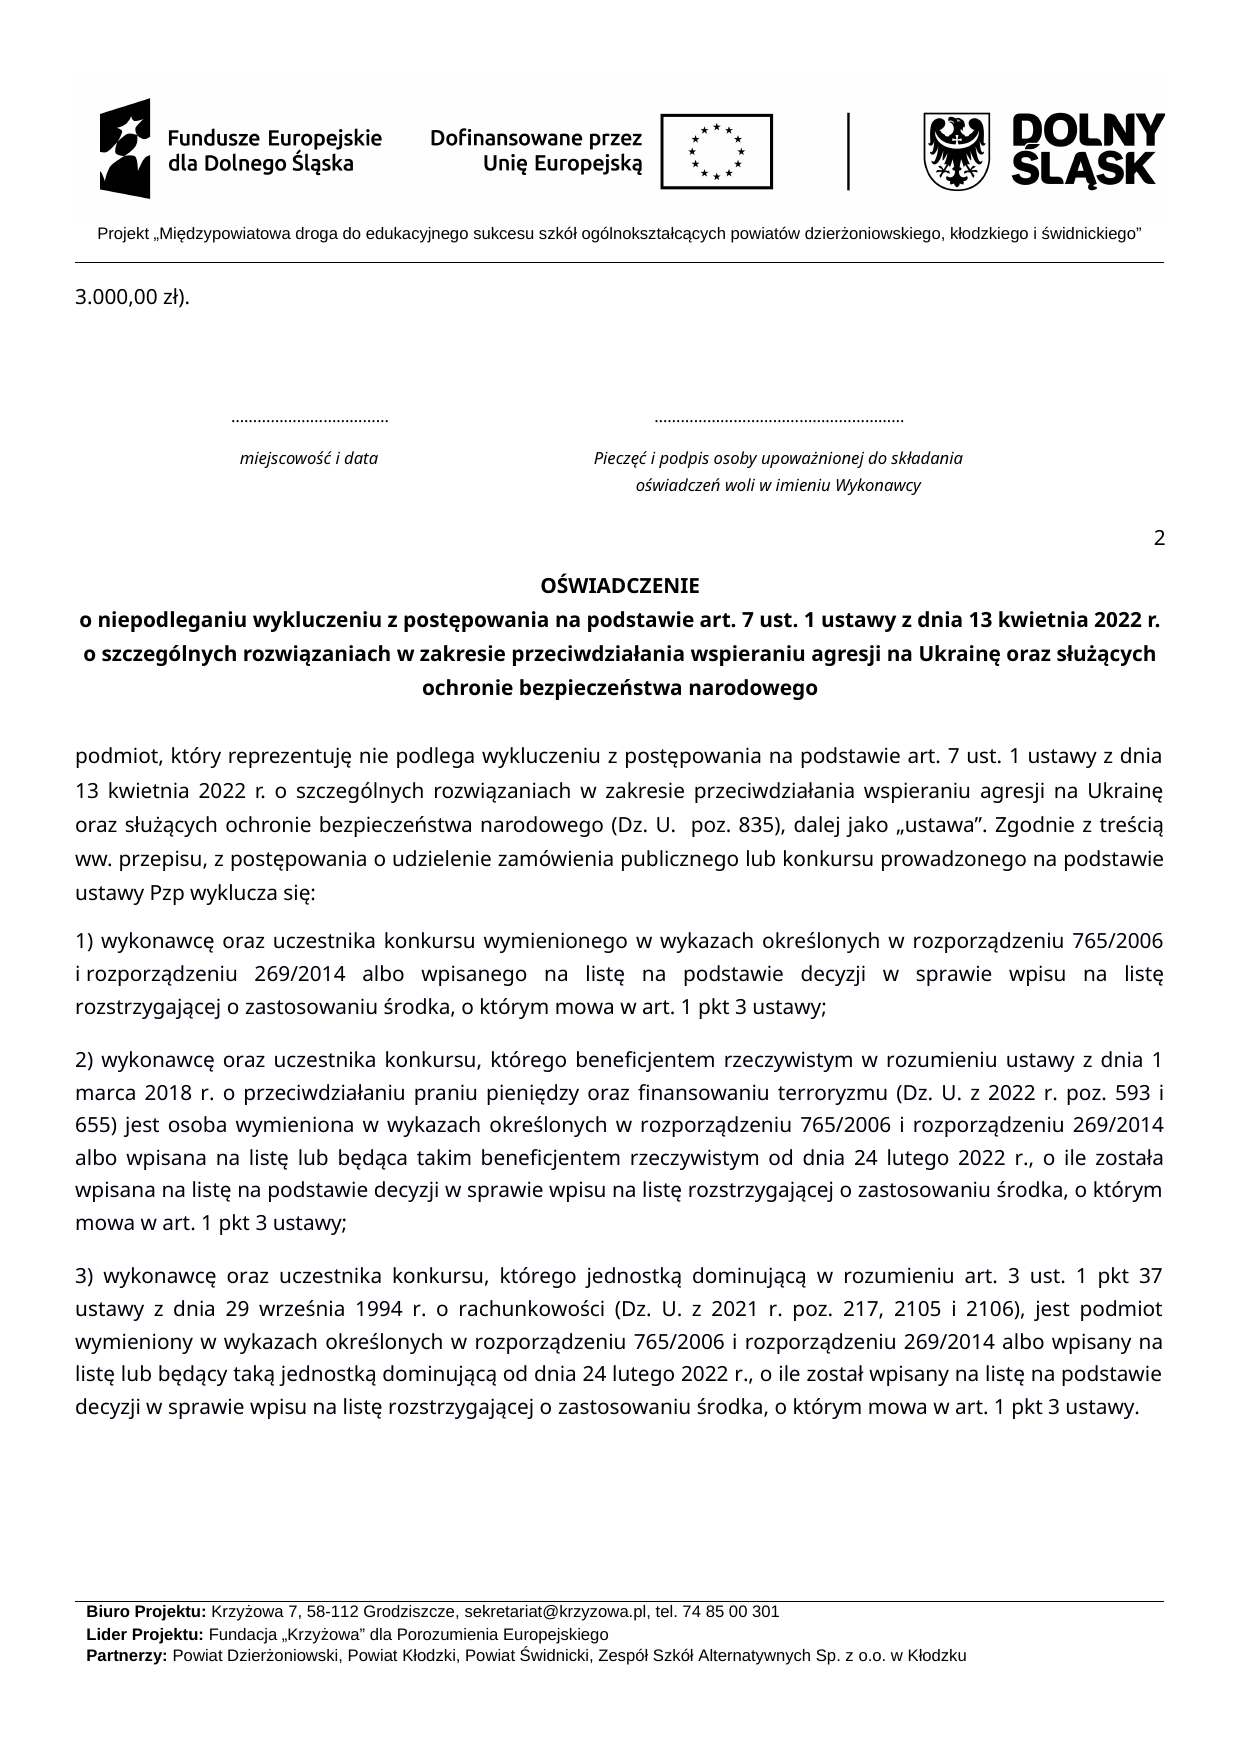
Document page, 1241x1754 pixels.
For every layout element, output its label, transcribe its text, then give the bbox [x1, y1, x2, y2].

text 1) wykonawcę oraz uczestnika konkursu wymienionego w wykazach określonych w rozporządzeniu 765/2006 i rozporządzeniu 269/2014 albo wpisanego na listę na podstawie decyzji w sprawie wpisu na listę rozstrzygającej o zastosowaniu środka, o którym mowa w art. 1 pkt 3 ustawy; [75, 927, 1165, 1020]
table_header ………………………………………………… Pieczęć i podpis osoby upoważnionej do składania oświadczeń woli w imieniu Wykonawcy [545, 399, 1014, 523]
table_header ……………………………… miejscowość i data [75, 399, 544, 523]
text o niepodleganiu wykluczeniu z postępowania na podstawie art. 7 ust. 1 ustawy z dnia 13 kwietnia 2022 r. o szczególnych rozwiązaniach w zakresie przeciwdziałania wspieraniu agresji na Ukrainę oraz służących ochronie bezpieczeństwa narodowego [75, 605, 1165, 702]
text podmiot, który reprezentuję nie podlega wykluczeniu z postępowania na podstawie art. 7 ust. 1 ustawy z dnia 13 kwietnia 2022 r. o szczególnych rozwiązaniach w zakresie przeciwdziałania wspieraniu agresji na Ukrainę oraz służących ochronie bezpieczeństwa narodowego (Dz. U. poz. 835), dalej jako „ustawa”. Zgodnie z treścią ww. przepisu, z postępowania o udzielenie zamówienia publicznego lub konkursu prowadzonego na podstawie ustawy Pzp wyklucza się: [75, 742, 1165, 906]
text OŚWIADCZENIE [75, 571, 1165, 600]
picture [75, 73, 1166, 224]
text 2) wykonawcę oraz uczestnika konkursu, którego beneficjentem rzeczywistym w rozumieniu ustawy z dnia 1 marca 2018 r. o przeciwdziałaniu praniu pieniędzy oraz finansowaniu terroryzmu (Dz. U. z 2022 r. poz. 593 i 655) jest osoba wymieniona w wykazach określonych w rozporządzeniu 765/2006 i rozporządzeniu 269/2014 albo wpisana na listę lub będąca takim beneficjentem rzeczywistym od dnia 24 lutego 2022 r., o ile została wpisana na listę na podstawie decyzji w sprawie wpisu na listę rozstrzygającej o zastosowaniu środka, o którym mowa w art. 1 pkt 3 ustawy; [75, 1045, 1165, 1237]
text 3) wykonawcę oraz uczestnika konkursu, którego jednostką dominującą w rozumieniu art. 3 ust. 1 pkt 37 ustawy z dnia 29 września 1994 r. o rachunkowości (Dz. U. z 2021 r. poz. 217, 2105 i 2106), jest podmiot wymieniony w wykazach określonych w rozporządzeniu 765/2006 i rozporządzeniu 269/2014 albo wpisany na listę lub będący taką jednostką dominującą od dnia 24 lutego 2022 r., o ile został wpisany na listę na podstawie decyzji w sprawie wpisu na listę rozstrzygającej o zastosowaniu środka, o którym mowa w art. 1 pkt 3 ustawy. [75, 1262, 1165, 1421]
text 2 [75, 523, 1165, 551]
